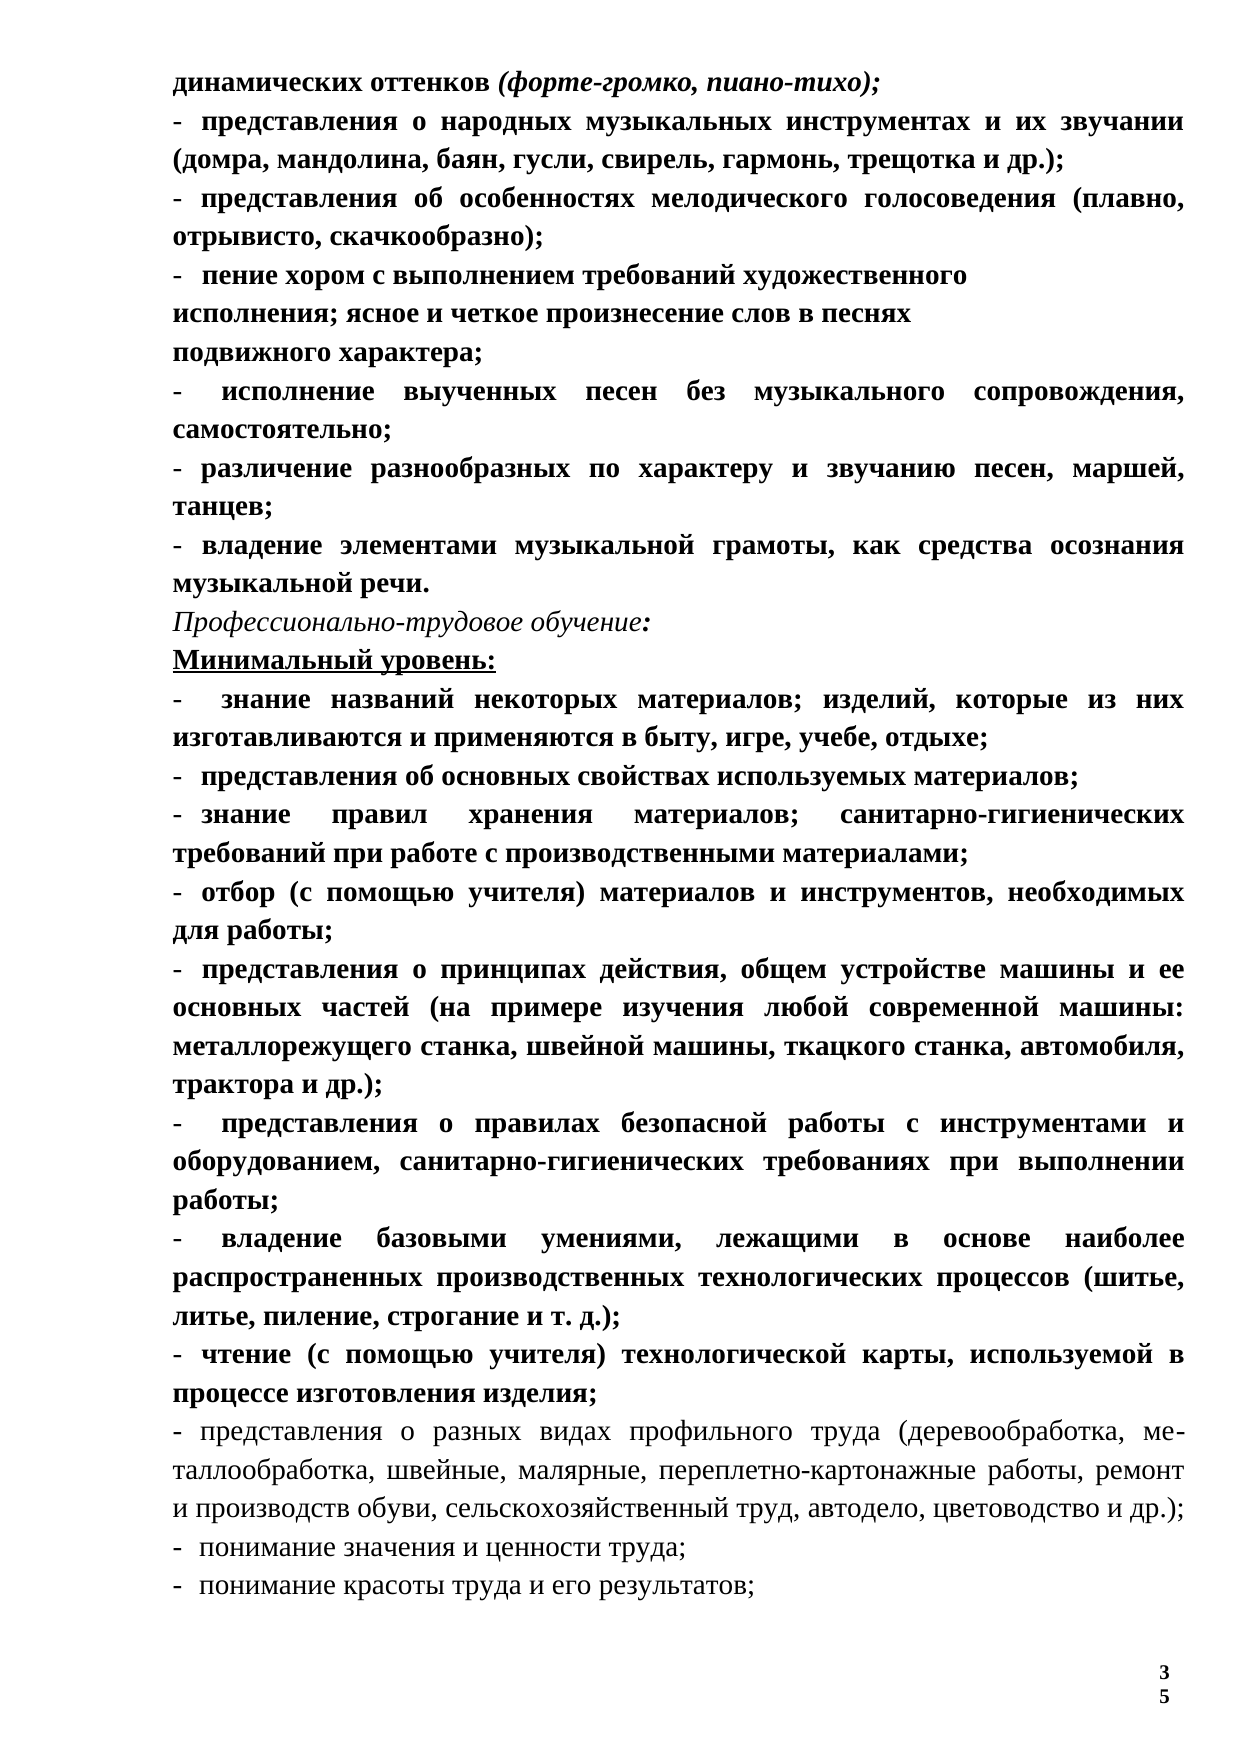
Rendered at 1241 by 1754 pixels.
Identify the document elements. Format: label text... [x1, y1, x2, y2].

list владение базовыми умениями, лежащими в основе наиболее распространенных производственных технологических процессов (шитье, литье, пиление, строгание и т. д.); [172, 1217, 1185, 1333]
list знание названий некоторых материалов; изделий, которые из них изготавливаются и применяются в быту, игре, учебе, отдыхе; [172, 677, 1185, 754]
list пение хором с выполнением требований художественного исполнения; ясное и четкое произнесение слов в песнях подвижного характера; [172, 253, 1077, 369]
list владение элементами музыкальной грамоты, как средства осознания музыкальной речи. [172, 523, 1185, 600]
list представления о народных музыкальных инструментах и их звучании (домра, мандолина, баян, гусли, свирель, гармонь, трещотка и др.); [172, 99, 1185, 176]
list понимание значения и ценности труда; [172, 1525, 1185, 1564]
list представления о разных видах профильного труда (деревообработка, металлообработка, швейные, малярные, переплетно-картонажные работы, ремонт и производств обуви, сельскохозяйственный труд, автодело, цветоводство и др.); [172, 1410, 1185, 1525]
list представления о правилах безопасной работы с инструментами и оборудованием, санитарно-гигиенических требованиях при выполнении работы; [172, 1101, 1185, 1217]
text Минимальный уровень: [172, 639, 1185, 677]
list знание правил хранения материалов; санитарно-гигиенических требований при работе с производственными материалами; [172, 793, 1185, 870]
list представления об основных свойствах используемых материалов; [172, 754, 1185, 793]
list представления об особенностях мелодического голосоведения (плавно, отрывисто, скачкообразно); [172, 176, 1185, 253]
list исполнение выученных песен без музыкального сопровождения, самостоятельно; [172, 369, 1185, 446]
list понимание красоты труда и его результатов; [172, 1564, 1185, 1602]
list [172, 61, 1185, 99]
list различение разнообразных по характеру и звучанию песен, маршей, танцев; [172, 446, 1185, 523]
text Профессионально-трудовое обучение: [172, 600, 1185, 639]
list представления о принципах действия, общем устройстве машины и ее основных частей (на примере изучения любой современной машины: металлорежущего станка, швейной машины, ткацкого станка, автомобиля, трактора и др.); [172, 947, 1185, 1101]
list отбор (с помощью учителя) материалов и инструментов, необходимых для работы; [172, 870, 1185, 947]
list чтение (с помощью учителя) технологической карты, используемой в процессе изготовления изделия; [172, 1333, 1185, 1410]
